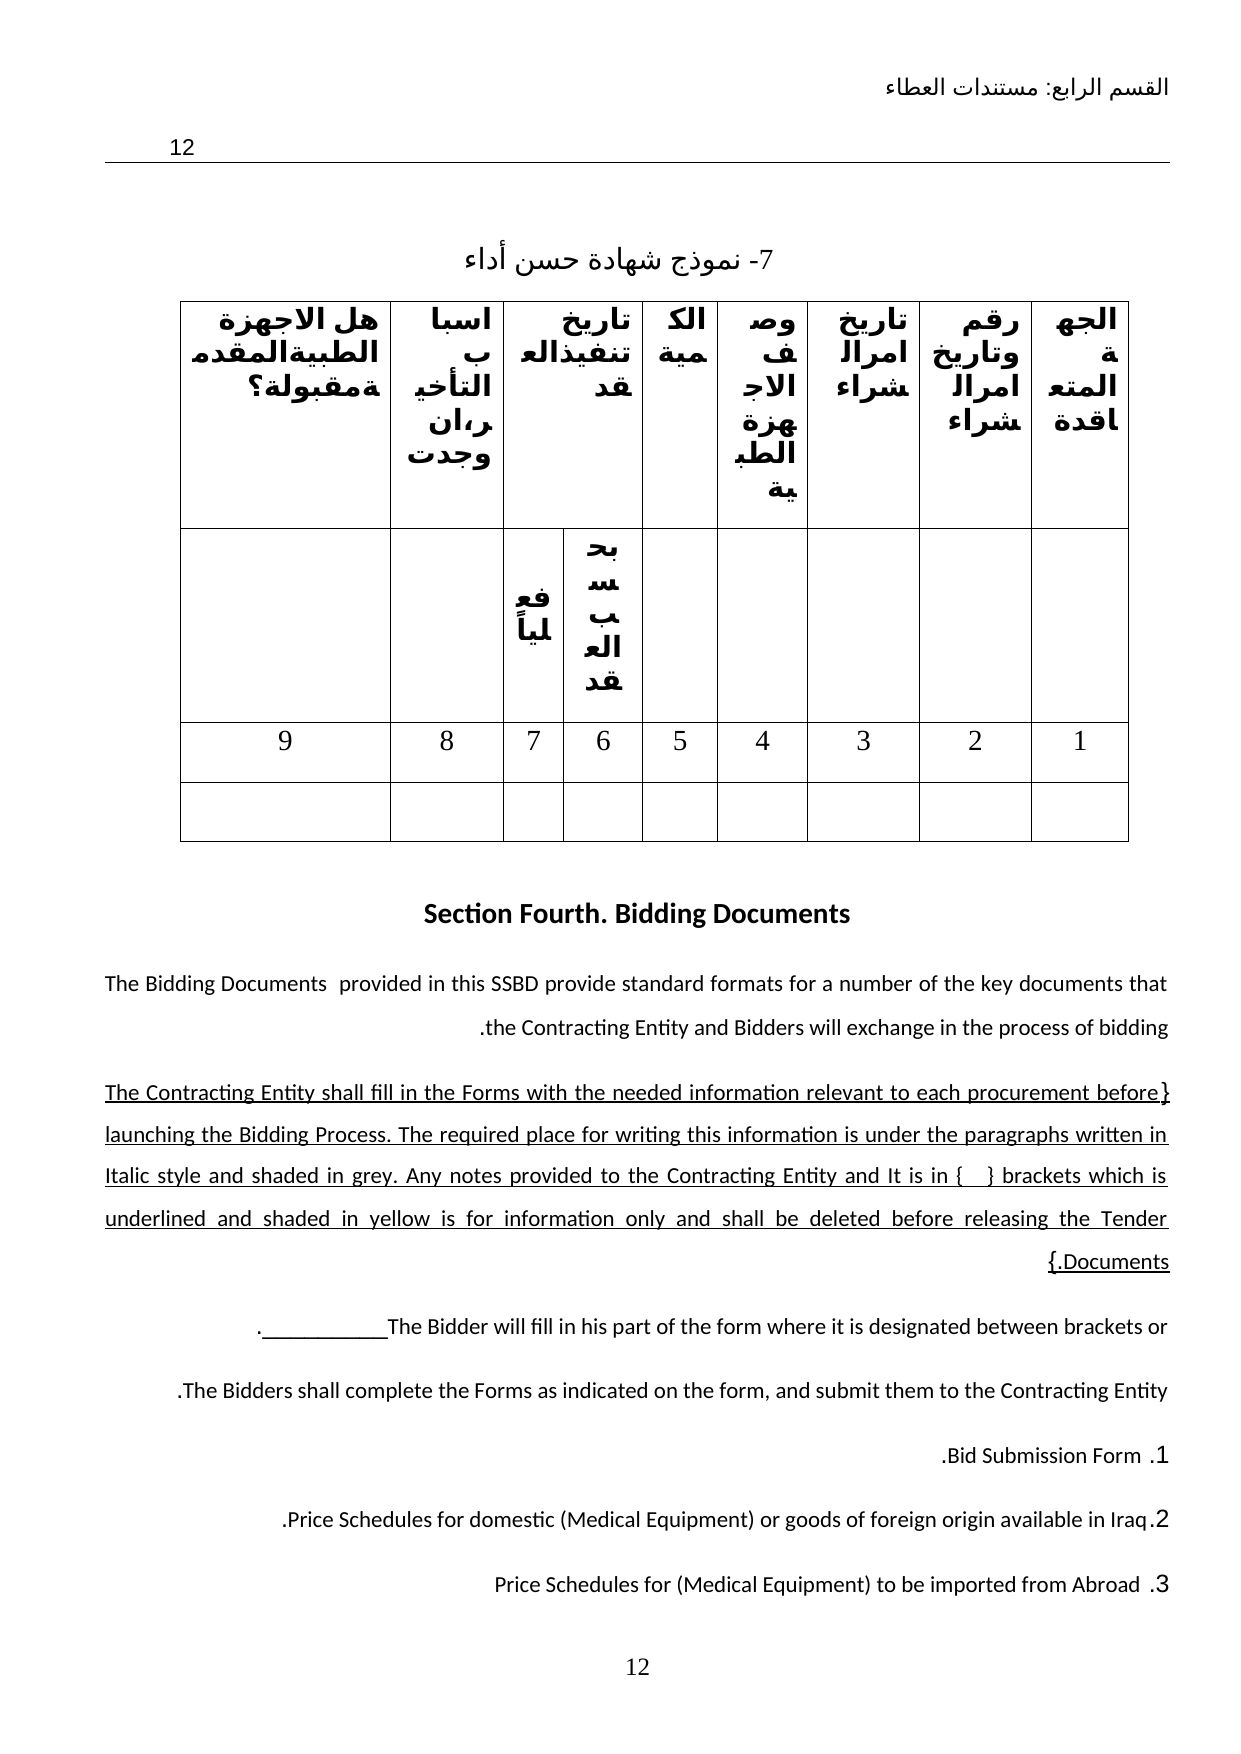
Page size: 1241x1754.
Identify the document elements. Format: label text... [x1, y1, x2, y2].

text 2.Price Schedules for domestic (Medical Equipment) or goods of foreign origin available in Iraq. [105, 1504, 1170, 1533]
table_cell [181, 783, 390, 841]
table_cell 3 [808, 723, 919, 782]
table_cell 8 [391, 723, 503, 782]
text 7- نموذج شهادة حسن أداء [105, 242, 1132, 276]
text 1. Bid Submission Form. [105, 1440, 1170, 1469]
table_cell [920, 783, 1031, 841]
table_header تاريخ تنفيذالعقد [504, 302, 642, 528]
table_cell [920, 529, 1031, 722]
text The Bidding Documents provided in this SSBD provide standard formats for a number of the key documents that the Contracting Entity and Bidders will exchange in the process of bidding. [105, 969, 1170, 1041]
table_cell 6 [564, 723, 642, 782]
text {The Contracting Entity shall fill in the Forms with the needed information relevant to each procurement before launching the Bidding Process. The required place for writing this information is under the paragraphs written in Italic style and shaded in grey. Any notes provided to the Contracting Entity and It is in { } brackets which is underlined and shaded in yellow is for information only and shall be deleted before releasing the Tender Documents.} [105, 1077, 1170, 1275]
table_cell 4 [718, 723, 807, 782]
table_cell فعلياً [504, 529, 563, 722]
table_cell [643, 529, 717, 722]
text The Bidder will fill in his part of the form where it is designated between brackets or_________. [105, 1311, 1170, 1340]
table_header اسباب التأخير،ان وجدت [391, 302, 503, 528]
table_cell [808, 783, 919, 841]
table_cell [1032, 529, 1128, 722]
table_header هل الاجهزة الطبيةالمقدمةمقبولة؟ [181, 302, 390, 528]
table_cell [1032, 783, 1128, 841]
table_cell [391, 529, 503, 722]
table_cell [718, 783, 807, 841]
table_cell بحسب العقد [564, 529, 642, 722]
table_cell [808, 529, 919, 722]
table_header تاريخ امرالشراء [808, 302, 919, 528]
table_header رقم وتاريخ امرالشراء [920, 302, 1031, 528]
table_header الجهة المتعاقدة [1032, 302, 1128, 528]
table_cell [504, 783, 563, 841]
text Section Fourth. Bidding Documents [105, 895, 1170, 931]
table_cell [181, 529, 390, 722]
table_cell 2 [920, 723, 1031, 782]
table_cell [391, 783, 503, 841]
table_header وصف الاجهزة الطبية [718, 302, 807, 528]
table_header الكمية [643, 302, 717, 528]
table_cell 1 [1032, 723, 1128, 782]
table_cell 7 [504, 723, 563, 782]
text 3. Price Schedules for (Medical Equipment) to be imported from Abroad [105, 1569, 1170, 1598]
text The Bidders shall complete the Forms as indicated on the form, and submit them to the Contracting Entity. [105, 1375, 1170, 1404]
table_cell [643, 783, 717, 841]
table_cell [718, 529, 807, 722]
table_cell 5 [643, 723, 717, 782]
table_cell [564, 783, 642, 841]
table_cell 9 [181, 723, 390, 782]
